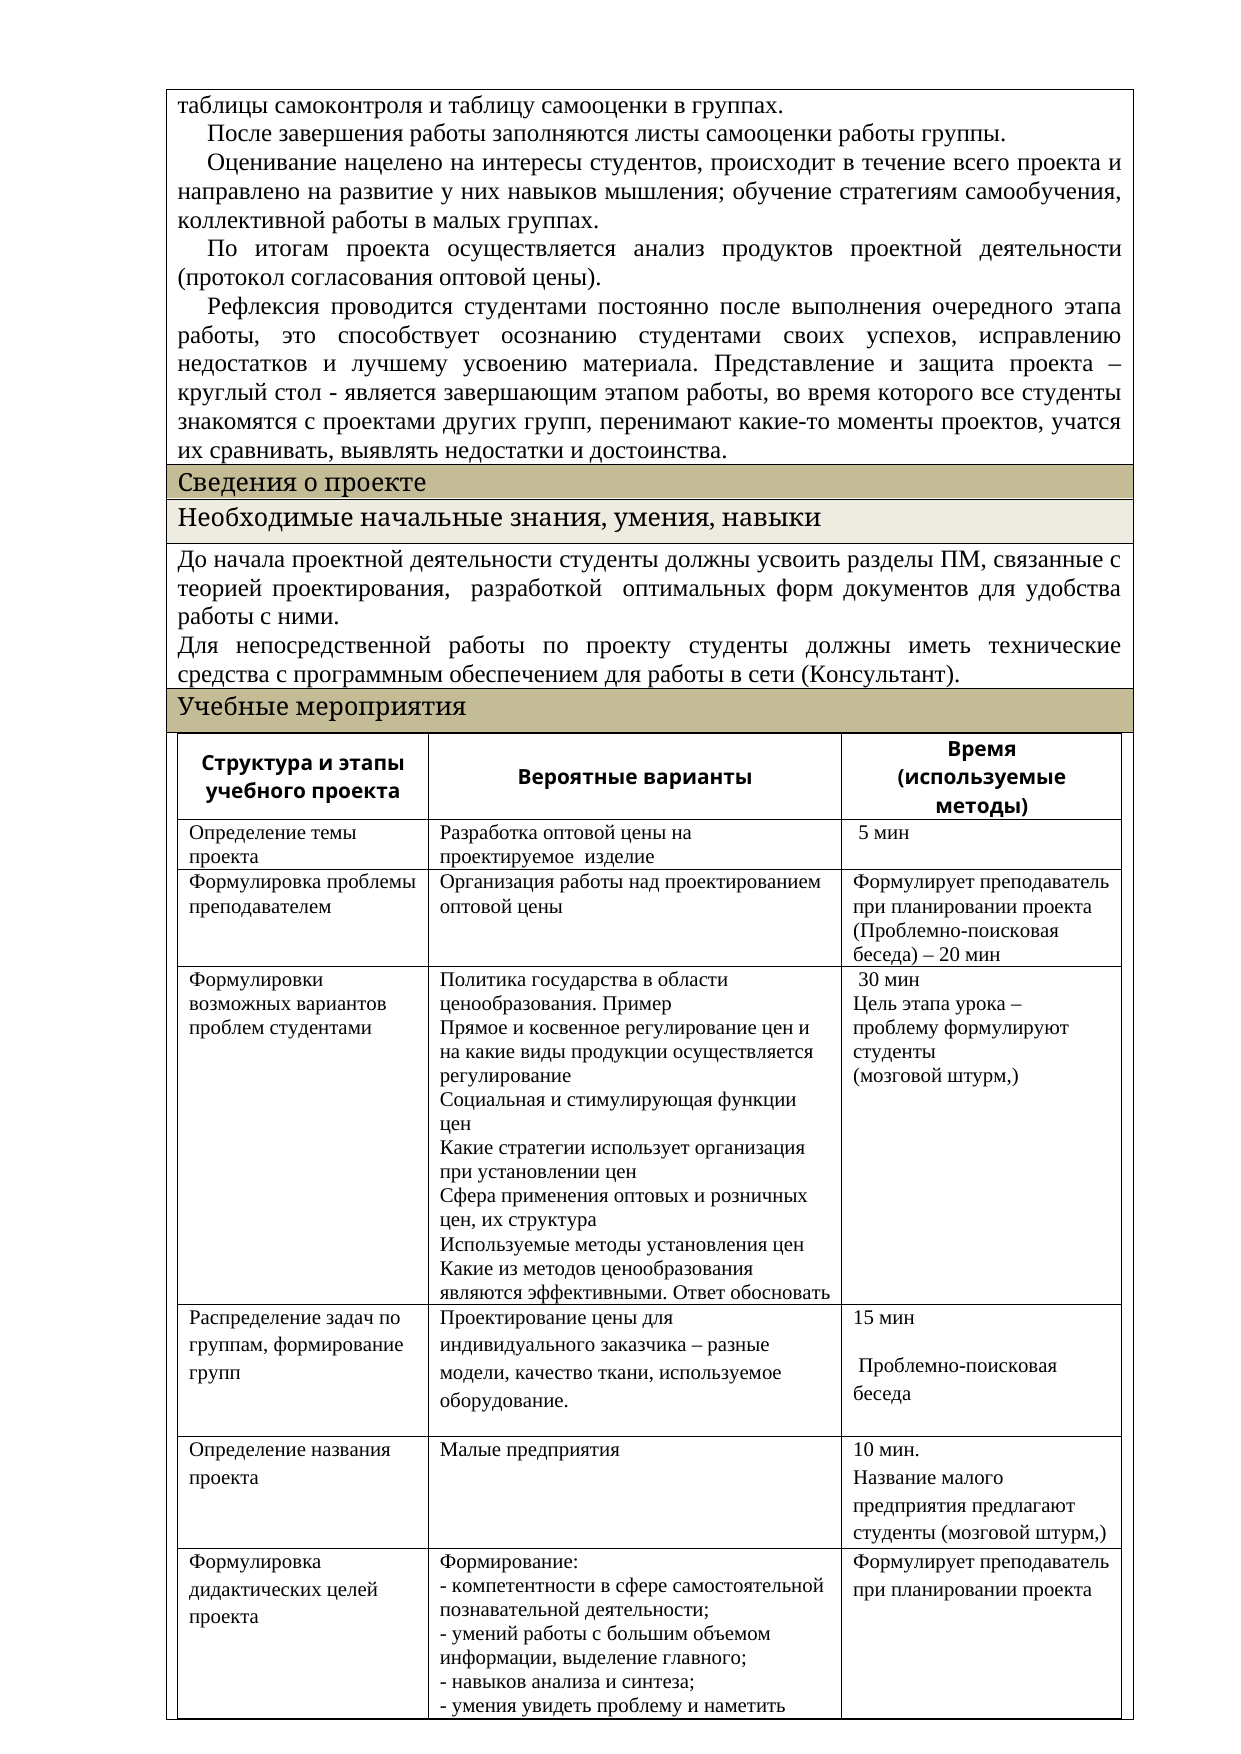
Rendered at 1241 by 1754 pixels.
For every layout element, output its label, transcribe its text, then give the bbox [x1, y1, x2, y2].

table_cell Сведения о проекте [167, 465, 1133, 498]
table_cell До начала проектной деятельности студенты должны усвоить разделы ПМ, связанные с теорией проектирования, разработкой оптимальных форм документов для удобства работы с ними. Для непосредственной работы по проекту студенты должны иметь технические средства с программным обеспечением для работы в сети (Консультант). [167, 544, 1133, 688]
table_cell [429, 870, 841, 966]
table_cell [429, 1305, 841, 1436]
table_cell [842, 734, 1121, 819]
table_cell [429, 820, 841, 869]
table_cell [842, 1549, 1121, 1718]
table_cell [167, 90, 1133, 463]
table_cell [429, 967, 841, 1304]
table_cell [842, 967, 1121, 1304]
table_cell [178, 734, 428, 819]
table_cell [178, 1437, 428, 1548]
table_cell [842, 1437, 1121, 1548]
table_cell [842, 870, 1121, 966]
table_cell [167, 733, 177, 1718]
table_cell [429, 734, 841, 819]
table_cell [429, 1549, 841, 1718]
table_cell [178, 967, 428, 1304]
table_cell [178, 820, 428, 869]
table_cell [842, 1305, 1121, 1436]
table_cell Учебные мероприятия [167, 689, 1133, 732]
table_cell [1122, 733, 1133, 1718]
table_cell Необходимые начальные знания, умения, навыки [167, 500, 1133, 543]
table_cell [178, 870, 428, 966]
table_cell [429, 1437, 841, 1548]
table_cell [178, 1549, 428, 1718]
table_cell [178, 1305, 428, 1436]
table_cell [842, 820, 1121, 869]
